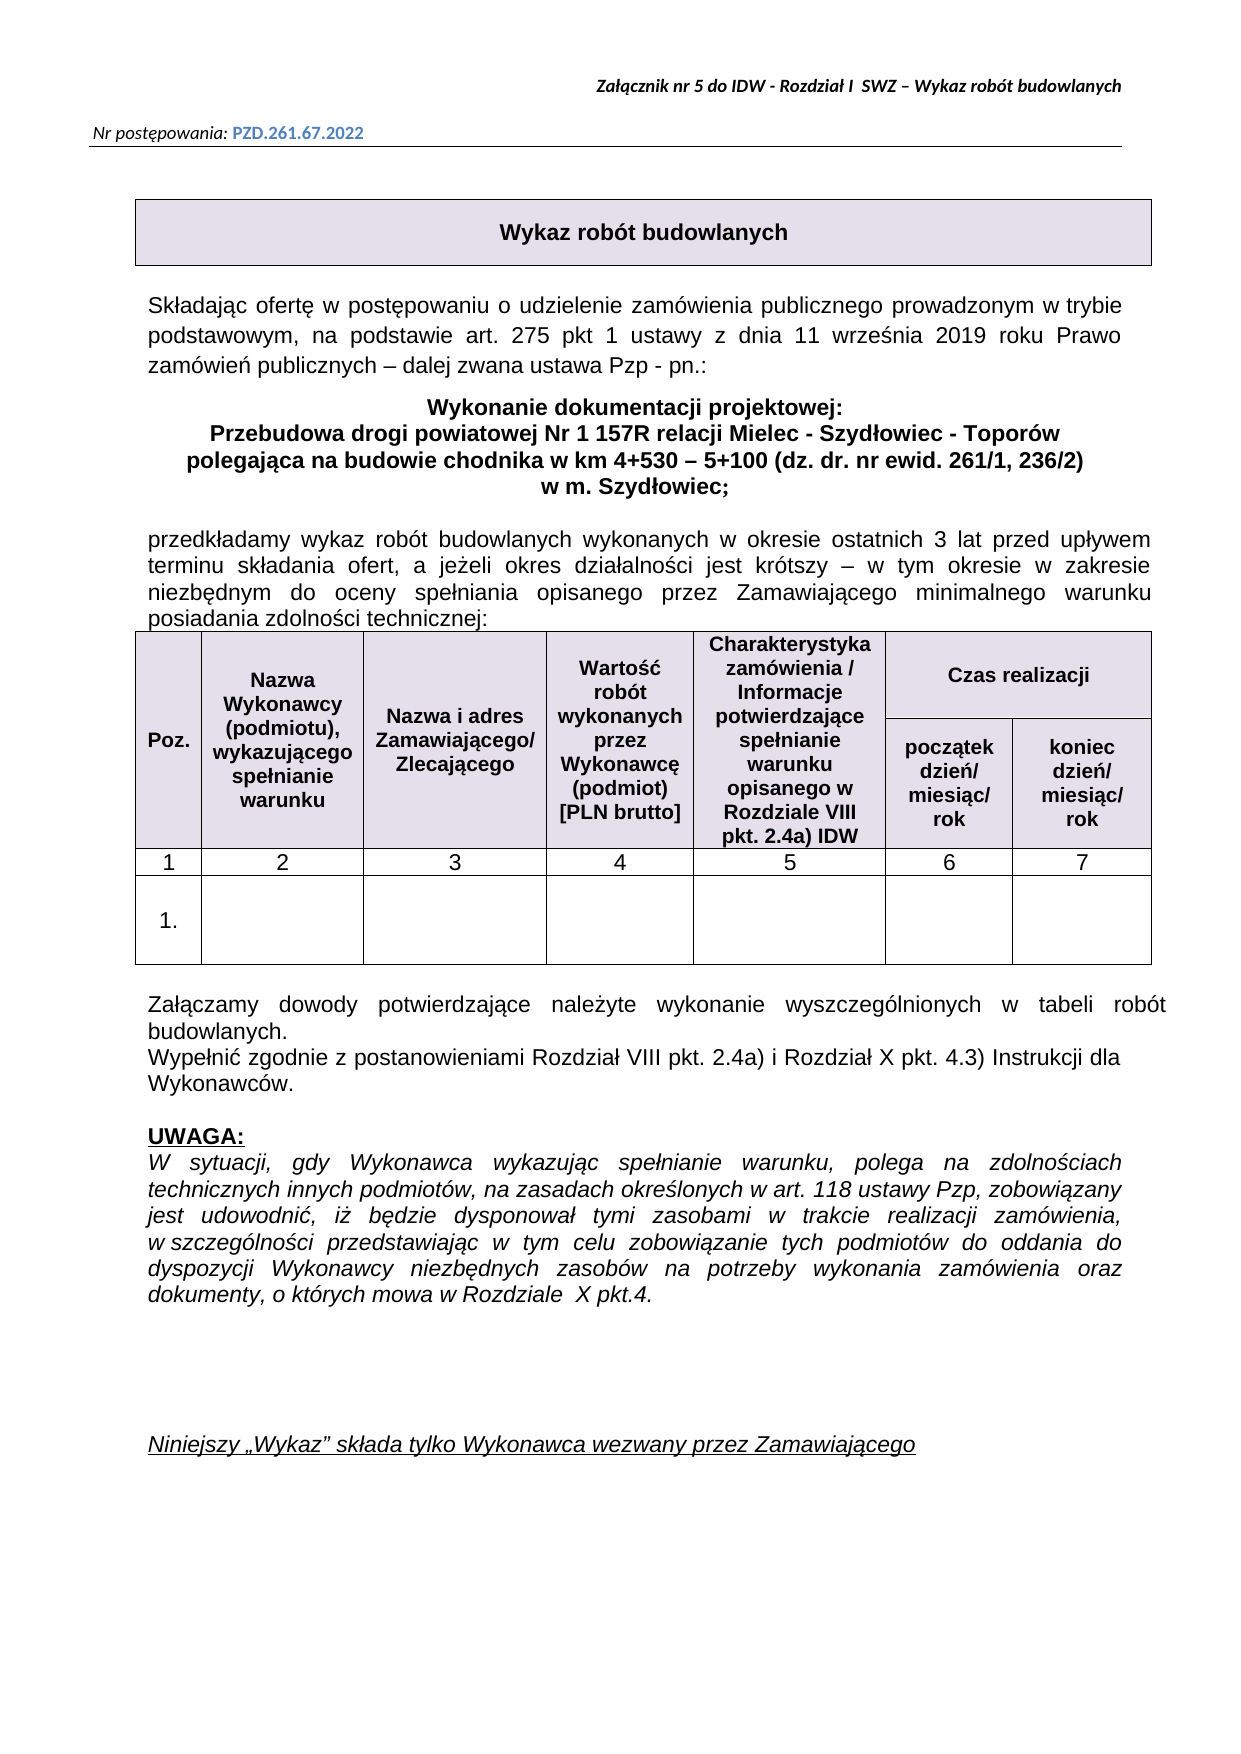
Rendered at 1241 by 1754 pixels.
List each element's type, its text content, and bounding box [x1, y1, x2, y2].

table_cell 3 [364, 849, 546, 875]
table_cell [364, 876, 546, 964]
table_header Poz. [136, 632, 201, 848]
text Niniejszy „Wykaz” składa tylko Wykonawca wezwany przez Zamawiającego [148, 1422, 1122, 1457]
text Załączamy dowody potwierdzające należyte wykonanie wyszczególnionych w tabeli robót budowlanych. [148, 991, 1167, 1044]
table_cell 1 [136, 849, 201, 875]
text Wykonanie dokumentacji projektowej: [148, 394, 1122, 420]
table_cell [547, 876, 693, 964]
text Składając ofertę w postępowaniu o udzielenie zamówienia publicznego prowadzonym w trybie podstawowym, na podstawie art. 275 pkt 1 ustawy z dnia 11 września 2019 roku Prawo zamówień publicznych – dalej zwana ustawa Pzp - pn.: [148, 292, 1122, 378]
table_header Wartość robót wykonanych przez Wykonawcę (podmiot) [PLN brutto] [547, 632, 693, 848]
table_header Nazwa i adres Zamawiającego/ Zlecającego [364, 632, 546, 848]
table_cell 7 [1013, 849, 1151, 875]
text przedkładamy wykaz robót budowlanych wykonanych w okresie ostatnich 3 lat przed upływem terminu składania ofert, a jeżeli okres działalności jest krótszy – w tym okresie w zakresie niezbędnym do oceny spełniania opisanego przez Zamawiającego minimalnego warunku posiadania zdolności technicznej: [148, 526, 1152, 631]
table_header Charakterystyka zamówienia / Informacje potwierdzające spełnianie warunku opisanego w Rozdziale VIII pkt. 2.4a) IDW [694, 632, 885, 848]
text w m. Szydłowiec; [148, 473, 1122, 499]
table_cell 2 [202, 849, 363, 875]
text W sytuacji, gdy Wykonawca wykazując spełnianie warunku, polega na zdolnościach technicznych innych podmiotów, na zasadach określonych w art. 118 ustawy Pzp, zobowiązany jest udowodnić, iż będzie dysponował tymi zasobami w trakcie realizacji zamówienia, w szczególności przedstawiając w tym celu zobowiązanie tych podmiotów do oddania do dyspozycji Wykonawcy niezbędnych zasobów na potrzeby wykonania zamówienia oraz dokumenty, o których mowa w Rozdziale X pkt.4. [148, 1149, 1122, 1307]
text Wypełnić zgodnie z postanowieniami Rozdział VIII pkt. 2.4a) i Rozdział X pkt. 4.3) Instrukcji dla Wykonawców. [148, 1044, 1122, 1097]
table_cell [1013, 876, 1151, 964]
text polegająca na budowie chodnika w km 4+530 – 5+100 (dz. dr. nr ewid. 261/1, 236/2) [148, 447, 1122, 473]
table_header Wykaz robót budowlanych [136, 200, 1151, 265]
text Przebudowa drogi powiatowej Nr 1 157R relacji Mielec - Szydłowiec - Toporów [148, 420, 1122, 447]
table_cell 1. [136, 876, 201, 964]
table_cell początek dzień/ miesiąc/ rok [886, 719, 1012, 848]
table_header Nazwa Wykonawcy (podmiotu), wykazującego spełnianie warunku [202, 632, 363, 848]
table_cell [886, 876, 1012, 964]
table_cell [202, 876, 363, 964]
table_cell koniec dzień/ miesiąc/ rok [1013, 719, 1151, 848]
table_header Czas realizacji [886, 632, 1151, 717]
table_cell [694, 876, 885, 964]
table_cell 6 [886, 849, 1012, 875]
table_cell 4 [547, 849, 693, 875]
text UWAGA: [148, 1123, 1122, 1149]
table_cell 5 [694, 849, 885, 875]
